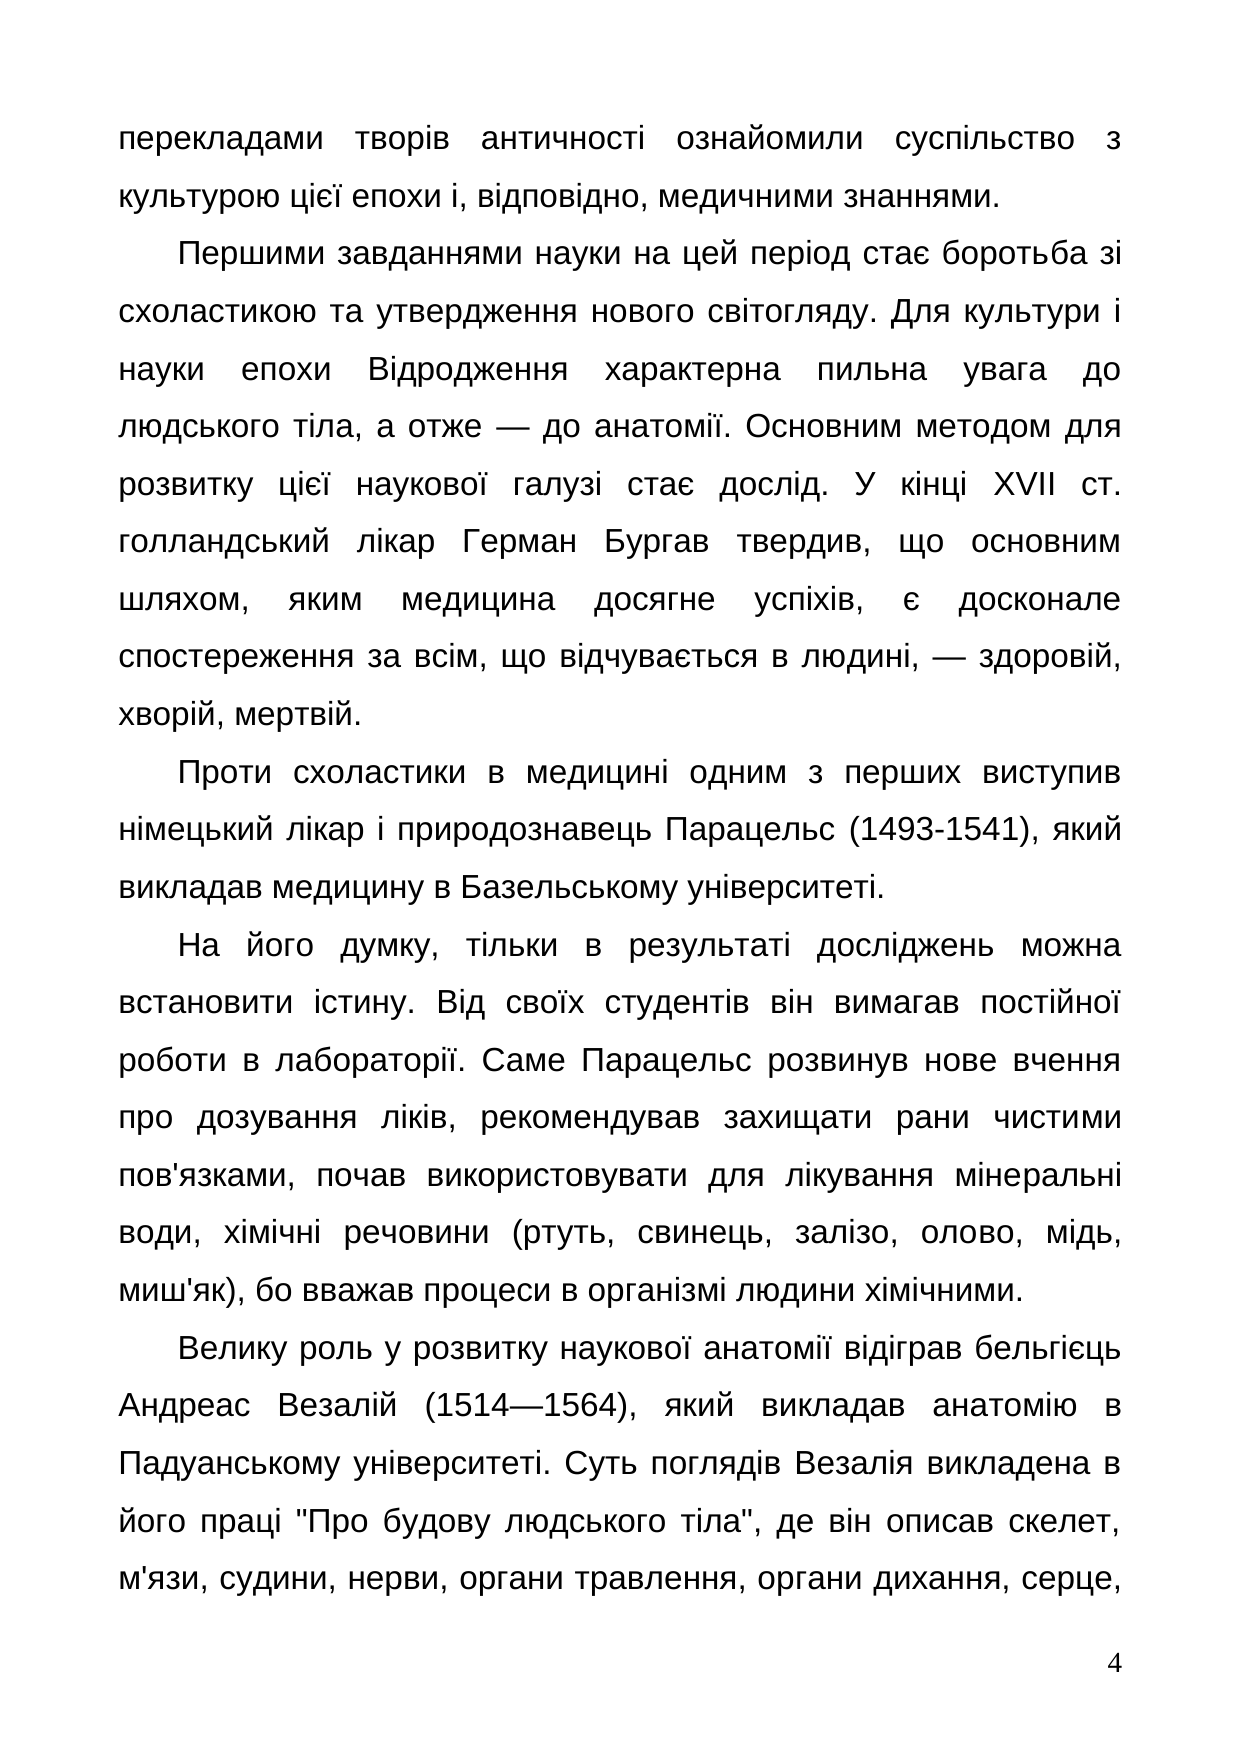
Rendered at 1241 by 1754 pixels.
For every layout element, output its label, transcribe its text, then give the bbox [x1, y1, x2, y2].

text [118, 118, 1122, 214]
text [118, 1328, 1122, 1597]
text Першими завданнями науки на цей період стає боротьба зі схоластикою та утвердження нового світогляду. Для культури і науки епохи Відродження характерна пильна увага до людського тіла, а отже — до анатомії. Основним методом для розвитку цієї наукової галузі стає дослід. У кінці XVII ст. голландський лікар Герман Бургав твердив, що основним шляхом, яким медицина досягне успіхів, є досконале спостереження за всім, що відчувається в людині, — здоровій, хворій, мертвій. [118, 233, 1122, 733]
text На його думку, тільки в результаті досліджень можна встановити істину. Від своїх студентів він вимагав постійної роботи в лабораторії. Саме Парацельс розвинув нове вчення про дозування ліків, рекомендував захищати рани чистими пов'язками, почав використовувати для лікування мінеральні води, хімічні речовини (ртуть, свинець, залізо, олово, мідь, миш'як), бо вважав процеси в організмі людини хімічними. [118, 924, 1122, 1309]
text Проти схоластики в медицині одним з перших виступив німецький лікар і природознавець Парацельс (1493-1541), який викладав медицину в Базельському університеті. [118, 752, 1122, 905]
